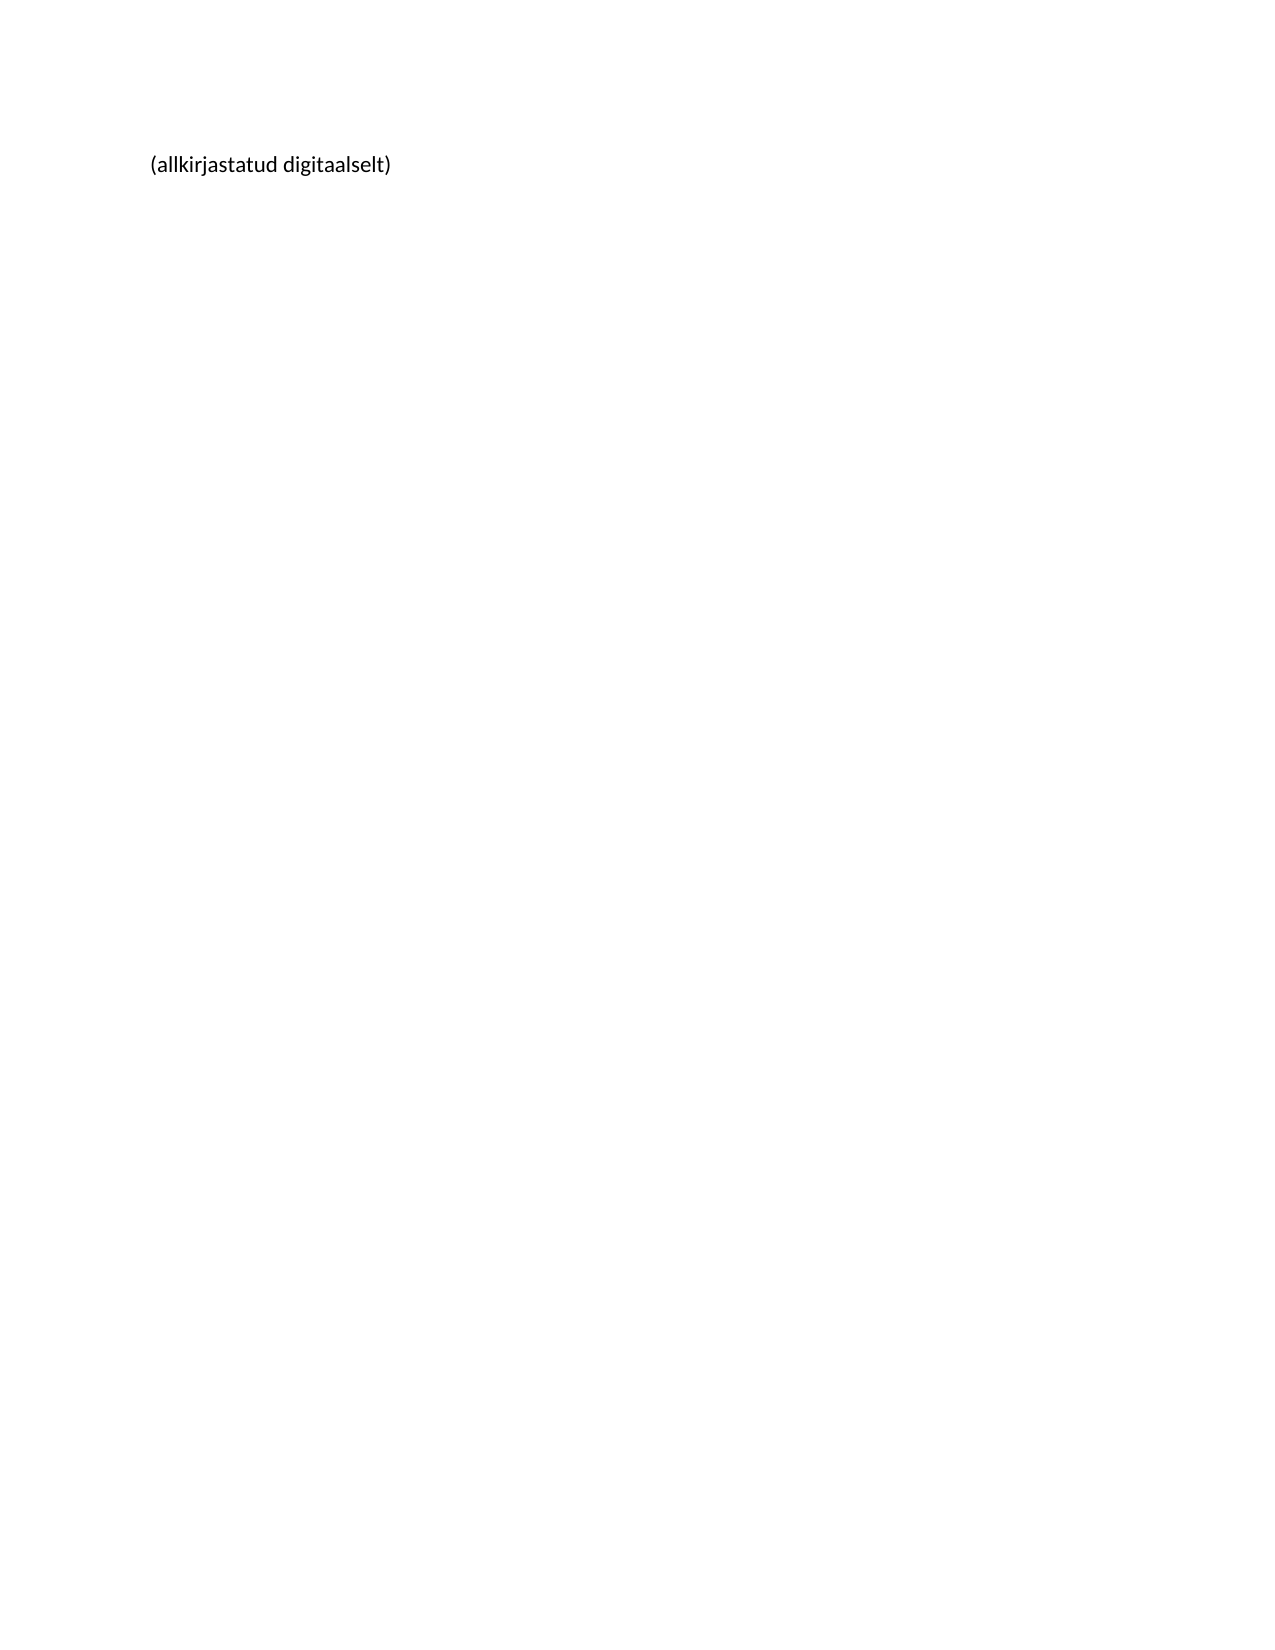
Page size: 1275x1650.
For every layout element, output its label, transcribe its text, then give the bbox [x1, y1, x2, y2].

text (allkirjastatud digitaalselt) [150, 150, 1125, 178]
